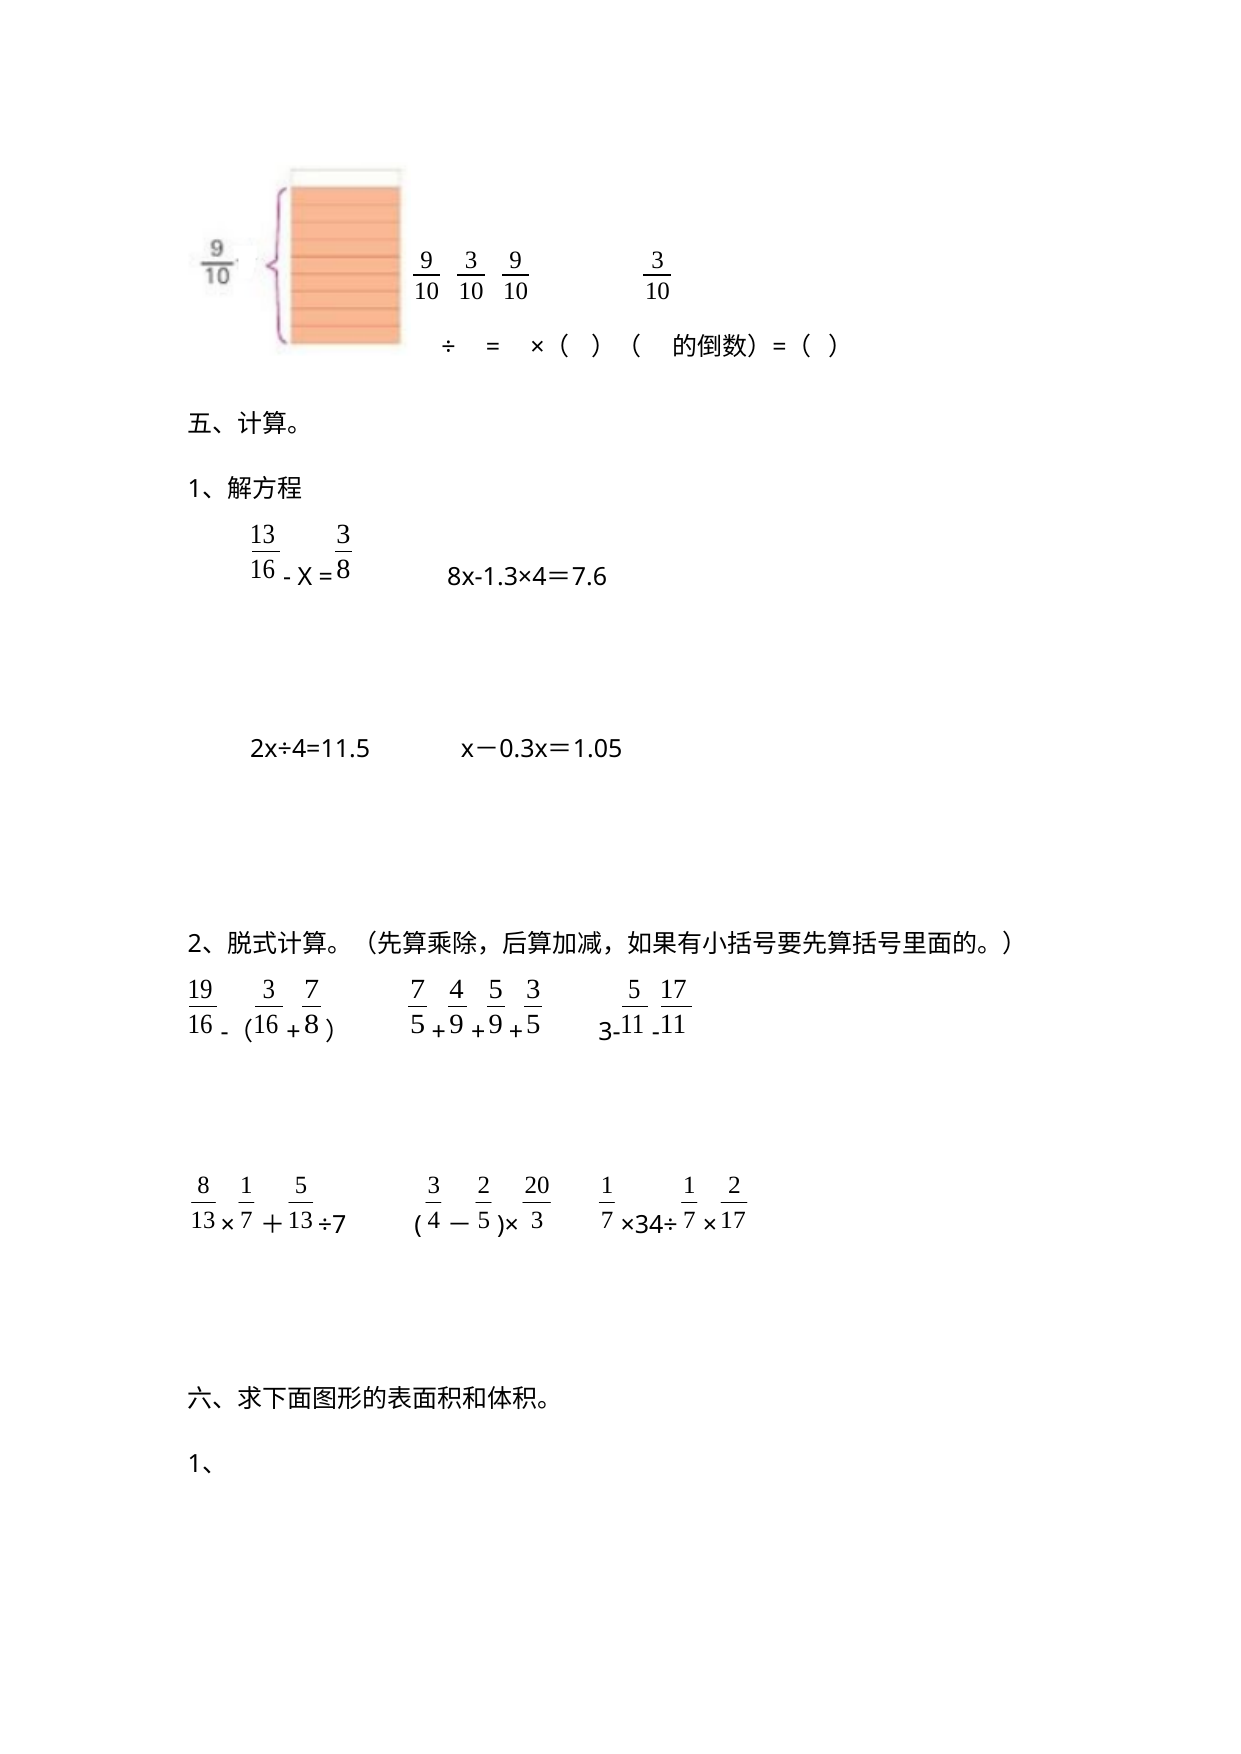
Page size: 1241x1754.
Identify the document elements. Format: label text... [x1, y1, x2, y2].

text 五、计算。 [187, 389, 1053, 454]
text - X = 8x-1.3×4＝7.6 [187, 519, 1053, 617]
text ÷=×（ ）（的倒数）=（ ） [187, 162, 1053, 389]
text -（+） +++ 3-- [187, 974, 1053, 1072]
text 1、解方程 [187, 454, 1053, 519]
text ×＋÷7 (－)× ×34÷× [187, 1169, 1053, 1267]
text 六、求下面图形的表面积和体积。 [187, 1364, 1053, 1429]
picture [187, 162, 411, 356]
text 1、 [187, 1429, 1053, 1494]
text 2、脱式计算。（先算乘除，后算加减，如果有小括号要先算括号里面的。） [187, 909, 1053, 974]
text 2x÷4=11.5 x－0.3x＝1.05 [187, 714, 1053, 779]
